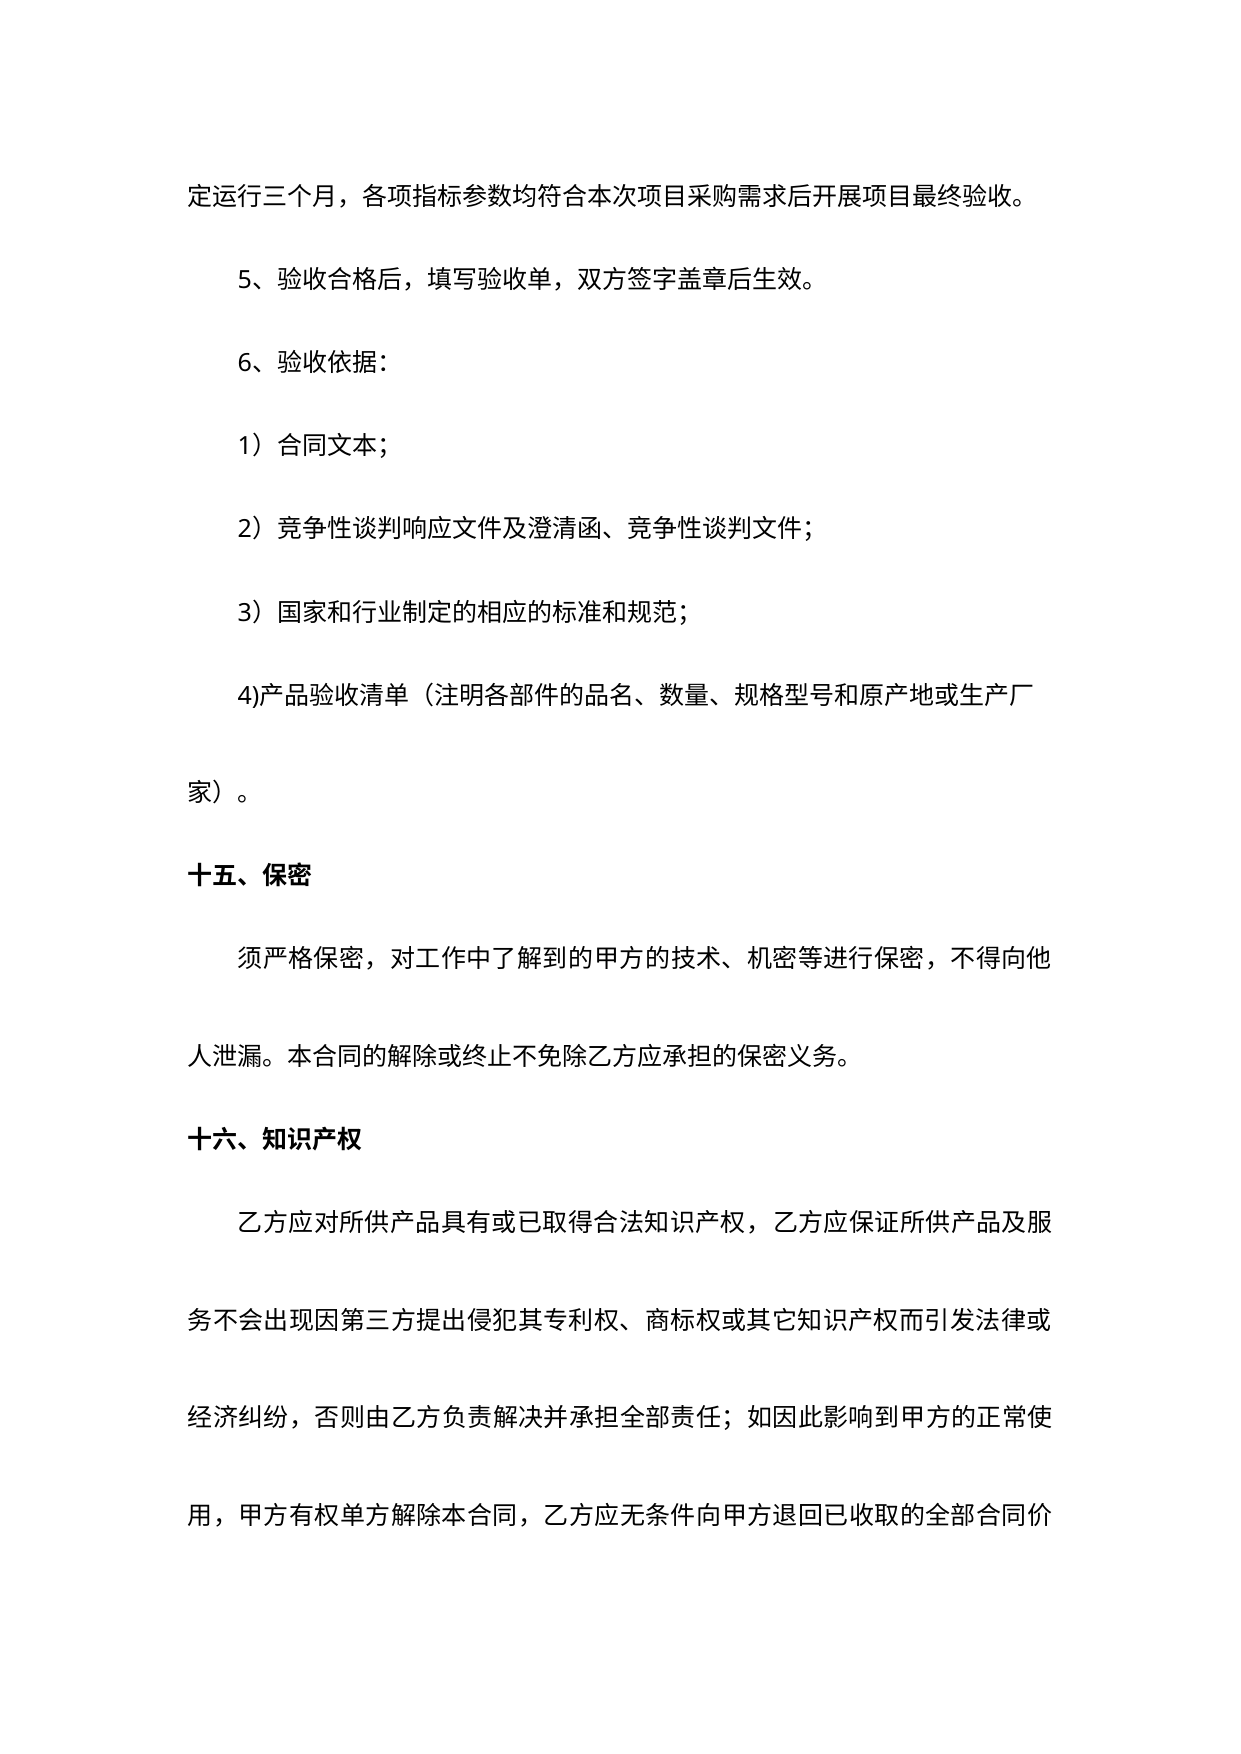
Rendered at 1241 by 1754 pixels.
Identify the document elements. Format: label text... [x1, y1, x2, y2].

text 3）国家和行业制定的相应的标准和规范； [187, 578, 1053, 643]
text 2）竞争性谈判响应文件及澄清函、竞争性谈判文件； [187, 494, 1053, 559]
text 6、验收依据： [187, 328, 1053, 393]
text 1）合同文本； [187, 411, 1053, 476]
text 须严格保密，对工作中了解到的甲方的技术、机密等进行保密，不得向他人泄漏。本合同的解除或终止不免除乙方应承担的保密义务。 [187, 924, 1053, 1087]
text 十六、知识产权 [187, 1105, 1053, 1170]
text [187, 1188, 1053, 1546]
text 4)产品验收清单（注明各部件的品名、数量、规格型号和原产地或生产厂家）。 [187, 661, 1053, 823]
text 十五、保密 [187, 841, 1053, 906]
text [187, 162, 1053, 227]
text 5、验收合格后，填写验收单，双方签字盖章后生效。 [187, 245, 1053, 310]
